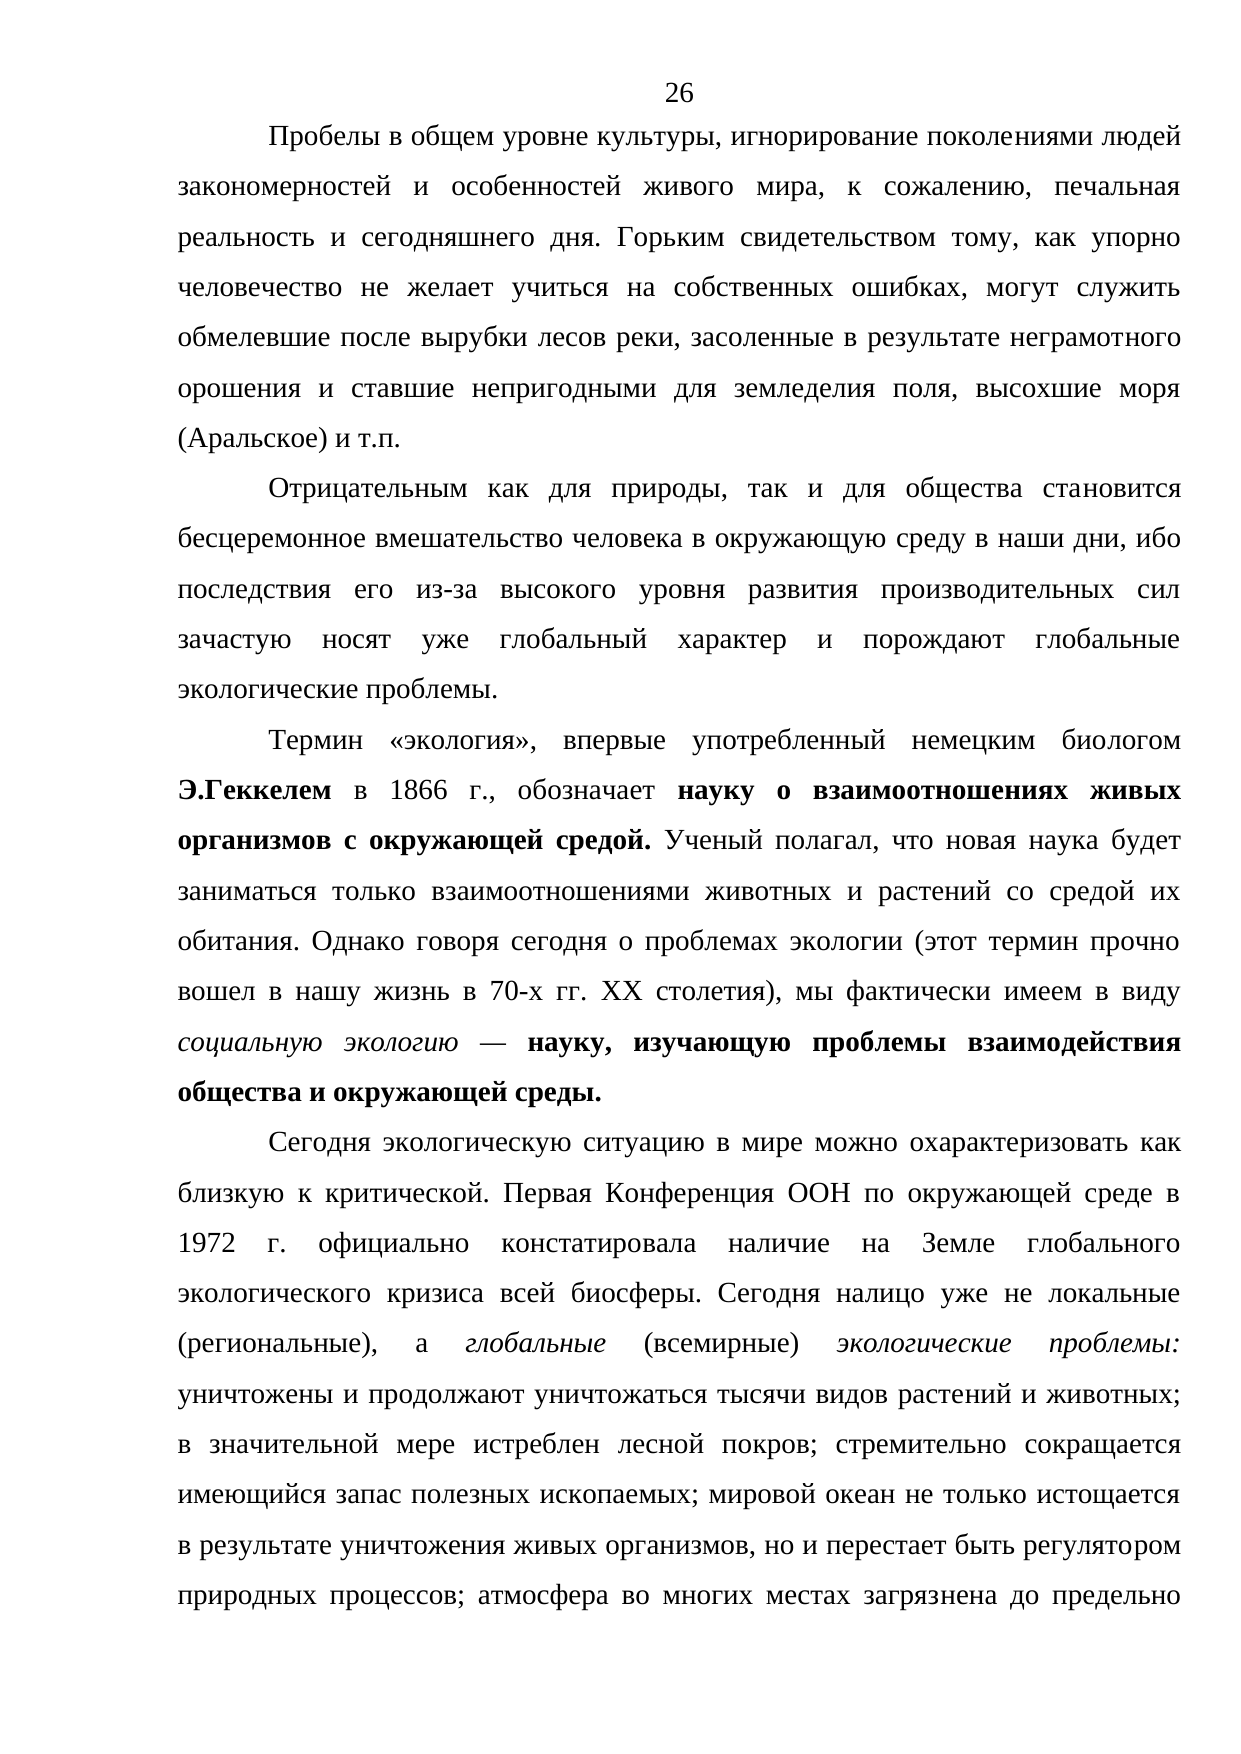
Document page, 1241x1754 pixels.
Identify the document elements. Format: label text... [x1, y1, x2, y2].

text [177, 1124, 1181, 1611]
text Отрицательным как для природы, так и для общества становится бесцеремонное вмешательство человека в окружающую среду в наши дни, ибо последствия его из-за высокого уровня развития производительных сил зачастую носят уже глобальный характер и порождают глобальные экологические проблемы. [177, 470, 1181, 705]
text Термин «экология», впервые употребленный немецким биологом Э.Геккелем в 1866 г., обозначает науку о взаимоотношениях живых организмов с окружающей средой. Ученый полагал, что новая наука будет заниматься только взаимоотношениями животных и растений со средой их обитания. Однако говоря сегодня о проблемах экологии (этот термин прочно вошел в нашу жизнь в 70-х гг. XX столетия), мы фактически имеем в виду социальную экологию — науку, изучающую проблемы взаимодействия общества и окружающей среды. [177, 722, 1181, 1108]
text Пробелы в общем уровне культуры, игнорирование поколениями людей закономерностей и особенностей живого мира, к сожалению, печальная реальность и сегодняшнего дня. Горьким свидетельством тому, как упорно человечество не желает учиться на собственных ошибках, могут служить обмелевшие после вырубки лесов реки, засоленные в результате неграмотного орошения и ставшие непригодными для земледелия поля, высохшие моря (Аральское) и т.п. [177, 118, 1181, 453]
